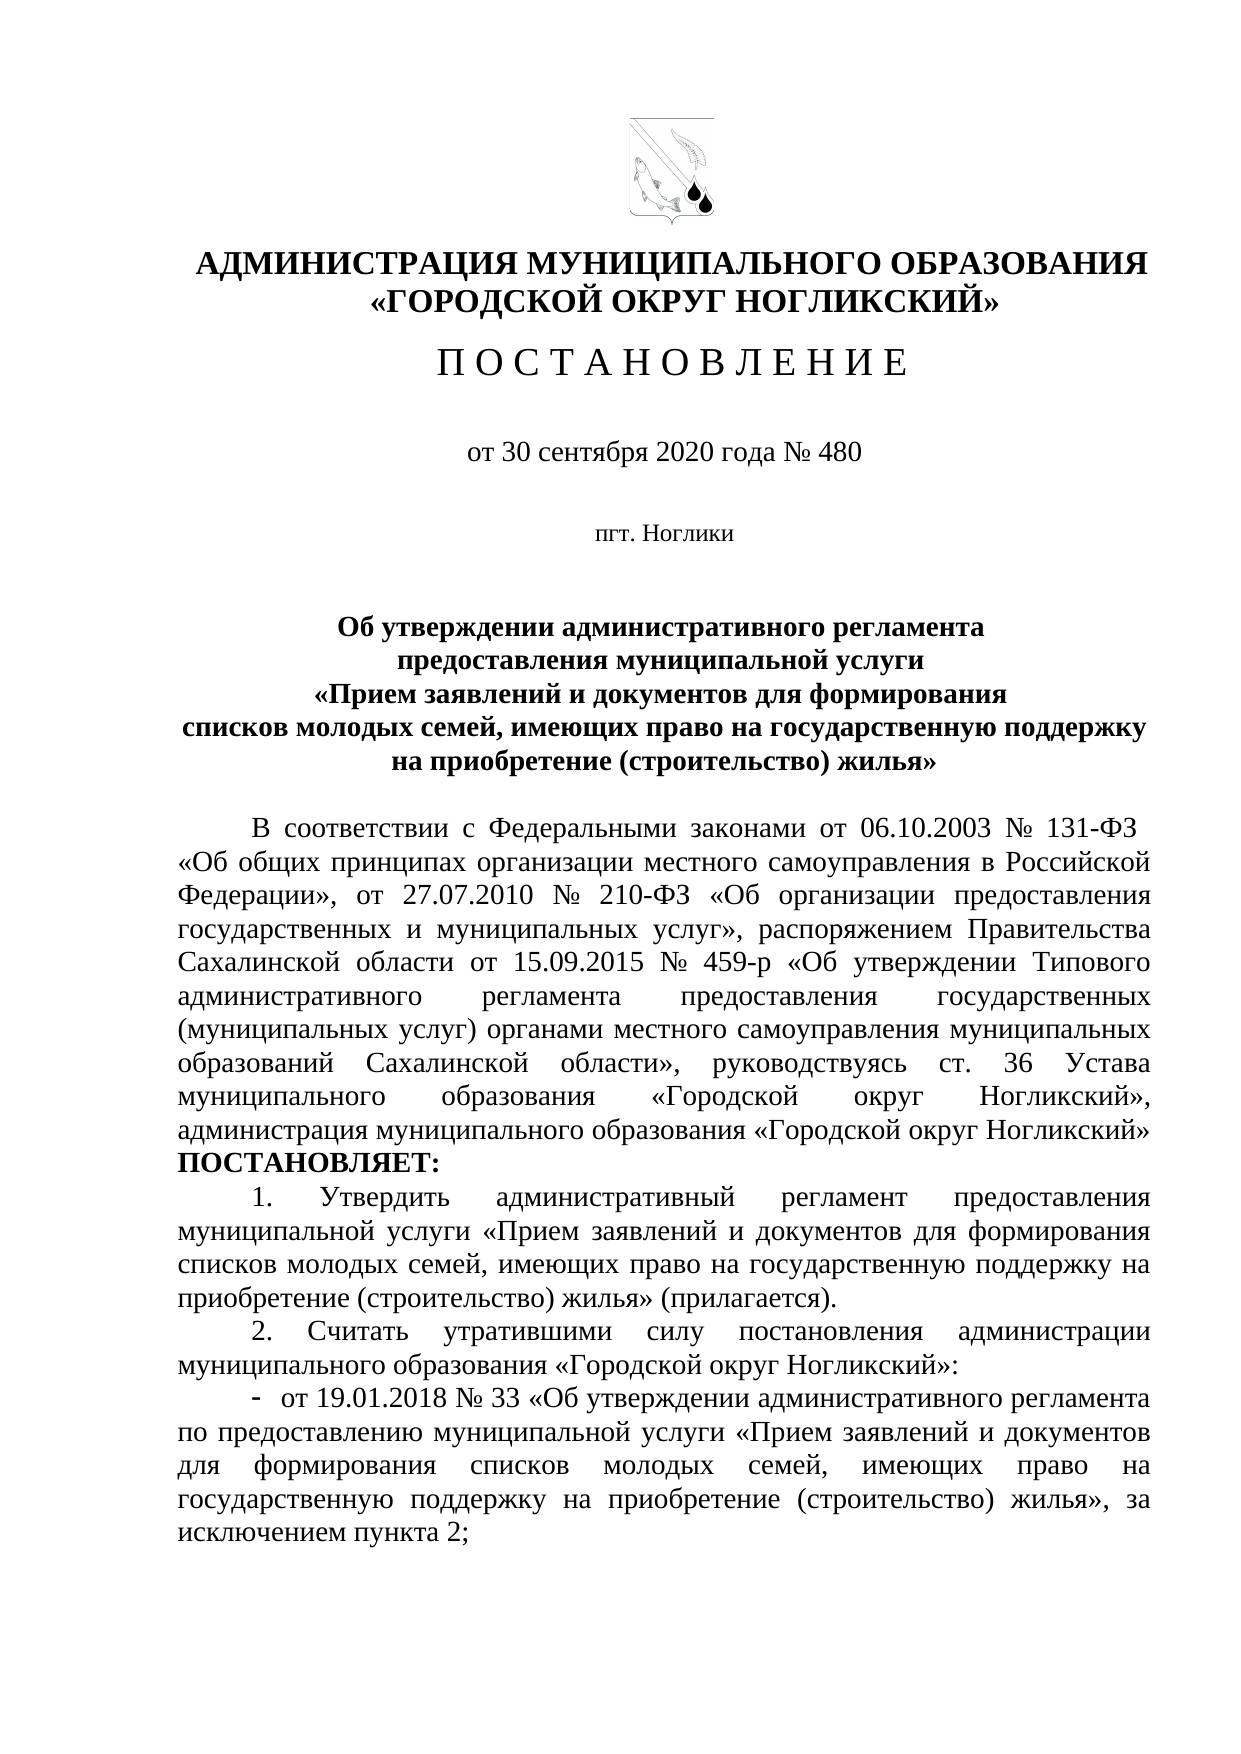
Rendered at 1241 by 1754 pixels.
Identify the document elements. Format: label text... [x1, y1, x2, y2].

table_header АДМИНИСТРАЦИЯ МУНИЦИПАЛЬНОГО ОБРАЗОВАНИЯ «ГОРОДСКОЙ ОКРУГ НОГЛИКСКИЙ» П О С Т А Н О В Л Е Н И Е [177, 118, 1167, 384]
text пгт. Ноглики [177, 518, 1152, 546]
text В соответствии с Федеральными законами от 06.10.2003 № 131-ФЗ «Об общих принципах организации местного самоуправления в Российской Федерации», от 27.07.2010 № 210-ФЗ «Об организации предоставления государственных и муниципальных услуг», распоряжением Правительства Сахалинской области от 15.09.2015 № 459-р «Об утверждении Типового административного регламента предоставления государственных (муниципальных услуг) органами местного самоуправления муниципальных образований Сахалинской области», руководствуясь ст. 36 Устава муниципального образования «Городской округ Ногликский», администрация муниципального образования «Городской округ Ногликский» ПОСТАНОВЛЯЕТ: [177, 810, 1152, 1179]
text 1. Утвердить административный регламент предоставления муниципальной услуги «Прием заявлений и документов для формирования списков молодых семей, имеющих право на государственную поддержку на приобретение (строительство) жилья» (прилагается). [177, 1179, 1152, 1313]
text Об утверждении административного регламента предоставления муниципальной услуги «Прием заявлений и документов для формирования списков молодых семей, имеющих право на государственную поддержку на приобретение (строительство) жилья» [177, 609, 1152, 777]
text 2. Считать утратившими силу постановления администрации муниципального образования «Городской округ Ногликский»: [177, 1313, 1152, 1380]
picture [629, 118, 714, 225]
text от № [177, 434, 1152, 468]
list от 19.01.2018 № 33 «Об утверждении административного регламента по предоставлению муниципальной услуги «Прием заявлений и документов для формирования списков молодых семей, имеющих право на государственную поддержку на приобретение (строительство) жилья», за исключением пункта 2; [177, 1380, 1152, 1548]
